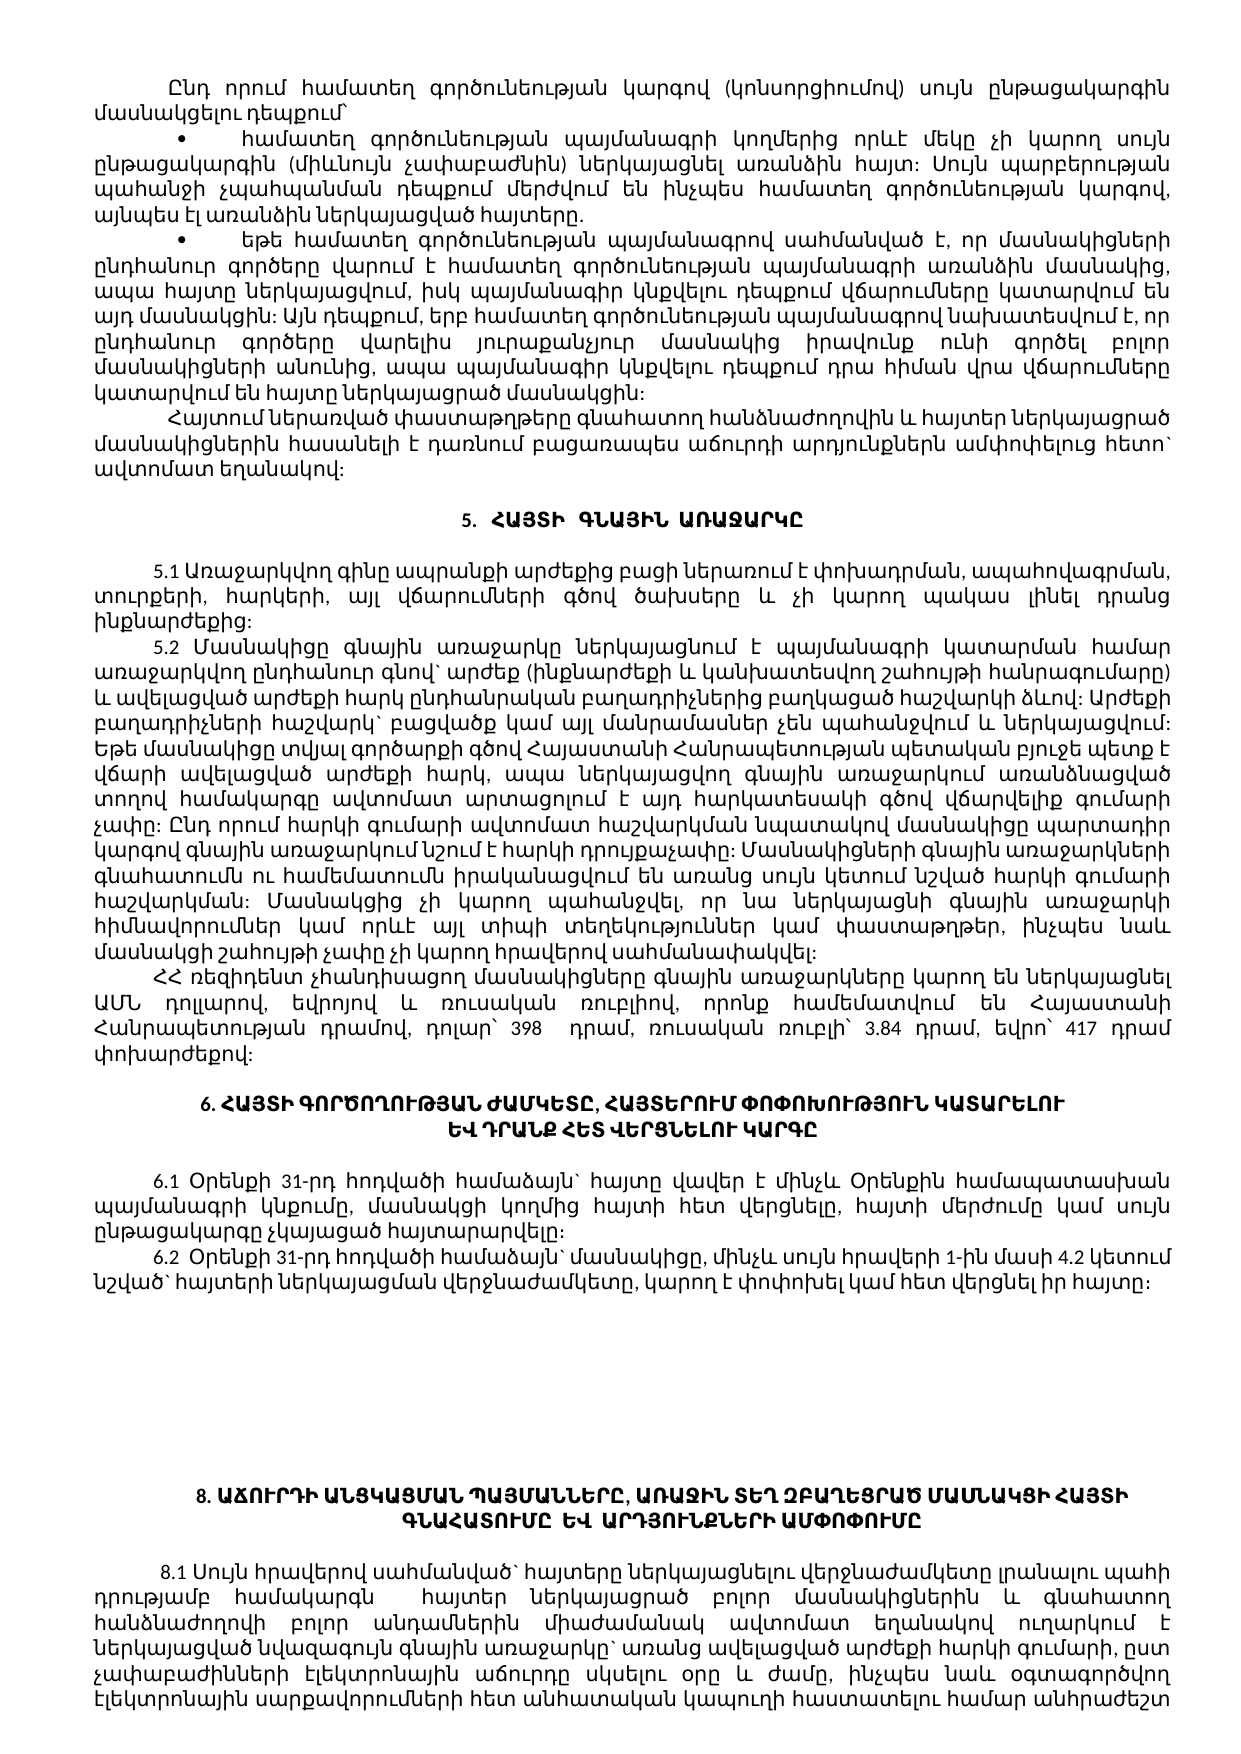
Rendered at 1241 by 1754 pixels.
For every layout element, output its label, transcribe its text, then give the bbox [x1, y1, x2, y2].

text 6.1 Օրենքի 31-րդ հոդվածի համաձայն` հայտը վավեր է մինչև Օրենքին համապատասխան պայմանագրի կնքումը, մասնակցի կողմից հայտի հետ վերցնելը, հայտի մերժումը կամ սույն ընթացակարգը չկայացած հայտարարվելը։ [94, 1168, 1171, 1244]
text Հայտում ներառված փաստաթղթերը գնահատող հանձնաժողովին և հայտեր ներկայացրած մասնակիցներին հասանելի է դառնում բացառապես աճուրդի արդյունքներն ամփոփելուց հետո` ավտոմատ եղանակով: [94, 405, 1171, 482]
text ՀՀ ռեզիդենտ չհանդիսացող մասնակիցները գնային առաջարկները կարող են ներկայացնել ԱՄՆ դոլլարով, եվրոյով և ռուսական ռուբլիով, որոնք համեմատվում են Հայաստանի Հանրապետության դրամով, դոլար՝ 398 դրամ, ռուսական ռուբլի՝ 3.84 դրամ, եվրո՝ 417 դրամ փոխարժեքով: [94, 964, 1171, 1066]
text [94, 1559, 1171, 1712]
list համատեղ գործունեության պայմանագրի կողմերից որևէ մեկը չի կարող սույն ընթացակարգին (միևնույն չափաբաժնին) ներկայացնել առանձին հայտ: Սույն պարբերության պահանջի չպահպանման դեպքում մերժվում են ինչպես համատեղ գործունեության կարգով, այնպես էլ առանձին ներկայացված հայտերը. [94, 126, 1171, 227]
text 5. ՀԱՅՏԻ ԳՆԱՅԻՆ ԱՌԱՋԱՐԿԸ [94, 507, 1171, 532]
text 6. ՀԱՅՏԻ ԳՈՐԾՈՂՈՒԹՅԱՆ ԺԱՄԿԵՏԸ, ՀԱՅՏԵՐՈՒՄ ՓՈՓՈԽՈՒԹՅՈՒՆ ԿԱՏԱՐԵԼՈՒ [94, 1092, 1171, 1117]
text 6.2 Օրենքի 31-րդ հոդվածի համաձայն` մասնակիցը, մինչև սույն հրավերի 1-ին մասի 4.2 կետում նշված` հայտերի ներկայացման վերջնաժամկետը, կարող է փոփոխել կամ հետ վերցնել իր հայտը։ [94, 1244, 1171, 1295]
text 8. ԱՃՈՒՐԴԻ ԱՆՑԿԱՑՄԱՆ ՊԱՅՄԱՆՆԵՐԸ, ԱՌԱՋԻՆ ՏԵՂ ԶԲԱՂԵՑՐԱԾ ՄԱՍՆԱԿՑԻ ՀԱՅՏԻ [94, 1483, 1171, 1508]
text ԵՎ ԴՐԱՆՔ ՀԵՏ ՎԵՐՑՆԵԼՈՒ ԿԱՐԳԸ [94, 1117, 1171, 1142]
text 5.2 Մասնակիցը գնային առաջարկը ներկայացնում է պայմանագրի կատարման համար առաջարկվող ընդհանուր գնով` արժեք (ինքնարժեքի և կանխատեսվող շահույթի հանրագումարը) և ավելացված արժեքի հարկ ընդհանրական բաղադրիչներից բաղկացած հաշվարկի ձևով: Արժեքի բաղադրիչների հաշվարկ` բացվածք կամ այլ մանրամասներ չեն պահանջվում և ներկայացվում: Եթե մասնակիցը տվյալ գործարքի գծով Հայաստանի Հանրապետության պետական բյուջե պետք է վճարի ավելացված արժեքի հարկ, ապա ներկայացվող գնային առաջարկում առանձնացված տողով համակարգը ավտոմատ արտացոլում է այդ հարկատեսակի գծով վճարվելիք գումարի չափը: Ընդ որում հարկի գումարի ավտոմատ հաշվարկման նպատակով մասնակիցը պարտադիր կարգով գնային առաջարկում նշում է հարկի դրույքաչափը: Մասնակիցների գնային առաջարկների գնահատումն ու համեմատումն իրականացվում են առանց սույն կետում նշված հարկի գումարի հաշվարկման: Մասնակցից չի կարող պահանջվել, որ նա ներկայացնի գնային առաջարկի հիմնավորումներ կամ որևէ այլ տիպի տեղեկություններ կամ փաստաթղթեր, ինչպես նաև մասնակցի շահույթի չափը չի կարող հրավերով սահմանափակվել: [94, 634, 1171, 964]
text 5.1 Առաջարկվող գինը ապրանքի արժեքից բացի ներառում է փոխադրման, ապահովագրման, տուրքերի, հարկերի, այլ վճարումների գծով ծախսերը և չի կարող պակաս լինել դրանց ինքնարժեքից: [94, 558, 1171, 634]
text Ընդ որում համատեղ գործունեության կարգով (կոնսորցիումով) սույն ընթացակարգին մասնակցելու դեպքում՝ [94, 75, 1171, 126]
list եթե համատեղ գործունեության պայմանագրով սահմանված է, որ մասնակիցների ընդհանուր գործերը վարում է համատեղ գործունեության պայմանագրի առանձին մասնակից, ապա հայտը ներկայացվում, իսկ պայմանագիր կնքվելու դեպքում վճարումները կատարվում են այդ մասնակցին: Այն դեպքում, երբ համատեղ գործունեության պայմանագրով նախատեսվում է, որ ընդհանուր գործերը վարելիս յուրաքանչյուր մասնակից իրավունք ունի գործել բոլոր մասնակիցների անունից, ապա պայմանագիր կնքվելու դեպքում դրա հիման վրա վճարումները կատարվում են հայտը ներկայացրած մասնակցին: [94, 227, 1171, 405]
text ԳՆԱՀԱՏՈՒՄԸ ԵՎ ԱՐԴՅՈՒՆՔՆԵՐԻ ԱՄՓՈՓՈՒՄԸ [94, 1508, 1171, 1534]
